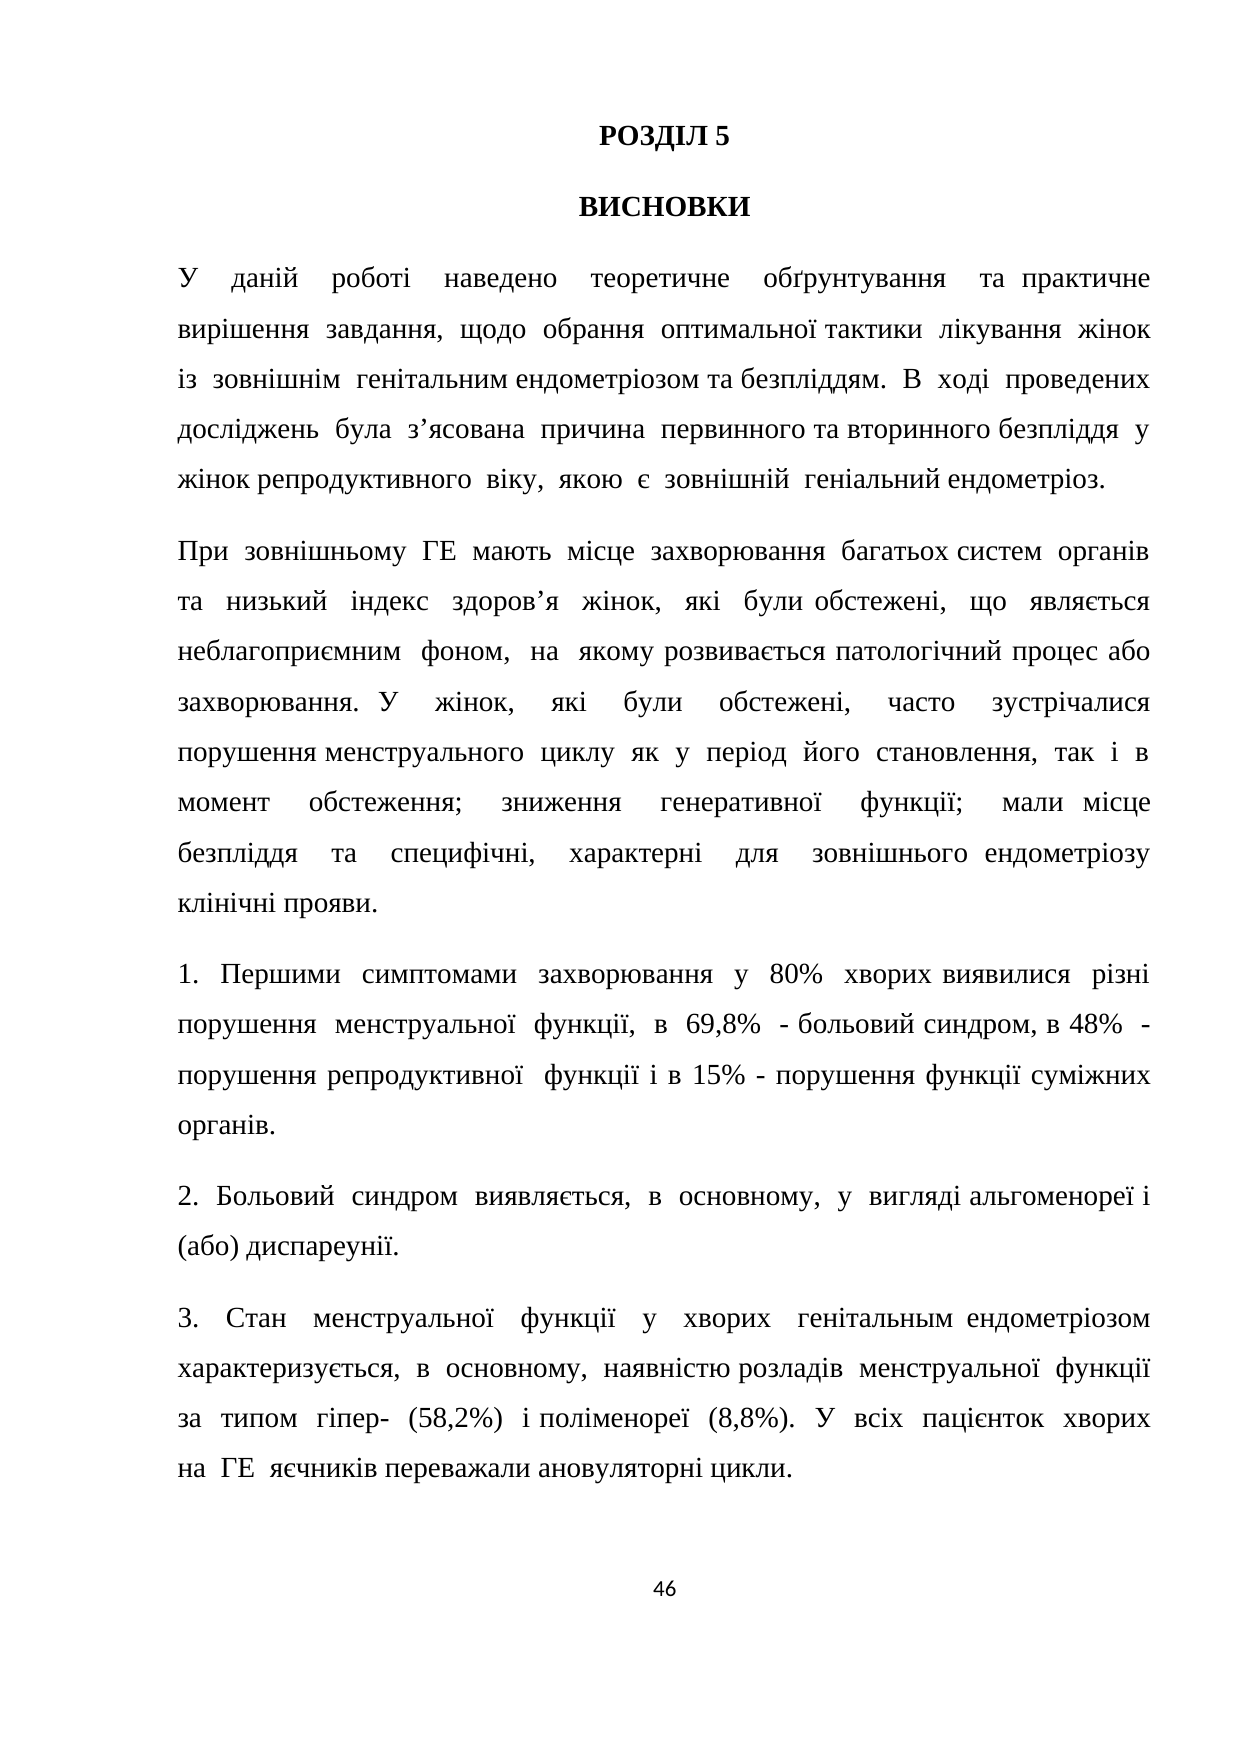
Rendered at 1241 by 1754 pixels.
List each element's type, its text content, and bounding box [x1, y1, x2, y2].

text РОЗДІЛ 5 [177, 118, 1152, 152]
text При зовнішньому ГЕ мають місце захворювання багатьох систем органів та низький індекс здоров’я жінок, які були обстежені, що являється неблагоприємним фоном, на якому розвивається патологічний процес або захворювання. У жінок, які були обстежені, часто зустрічалися порушення менструального циклу як у період його становлення, так і в момент обстеження; зниження генеративної функції; мали місце безпліддя та специфічні, характерні для зовнішнього ендометріозу клінічні прояви. [177, 533, 1152, 918]
text ВИСНОВКИ [177, 189, 1152, 223]
text У даній роботі наведено теоретичне обґрунтування та практичне вирішення завдання, щодо обрання оптимальної тактики лікування жінок із зовнішнім генітальним ендометріозом та безпліддям. В ході проведених досліджень була з’ясована причина первинного та вторинного безпліддя у жінок репродуктивного віку, якою є зовнішній геніальний ендометріоз. [177, 260, 1152, 495]
text 2. Больовий синдром виявляється, в основному, у вигляді альгоменореї і (або) диспареунії. [177, 1178, 1152, 1262]
text 3. Стан менструальної функції у хворих генітальным ендометріозом характеризується, в основному, наявністю розладів менструальної функції за типом гіпер- (58,2%) і поліменореї (8,8%). У всіх пацієнток хворих на ГЕ яєчників переважали ановуляторні цикли. [177, 1300, 1152, 1484]
text 1. Першими симптомами захворювання у 80% хворих виявилися різні порушення менструальної функції, в 69,8% - больовий синдром, в 48% - порушення репродуктивної функції і в 15% - порушення функції суміжних органів. [177, 956, 1152, 1141]
